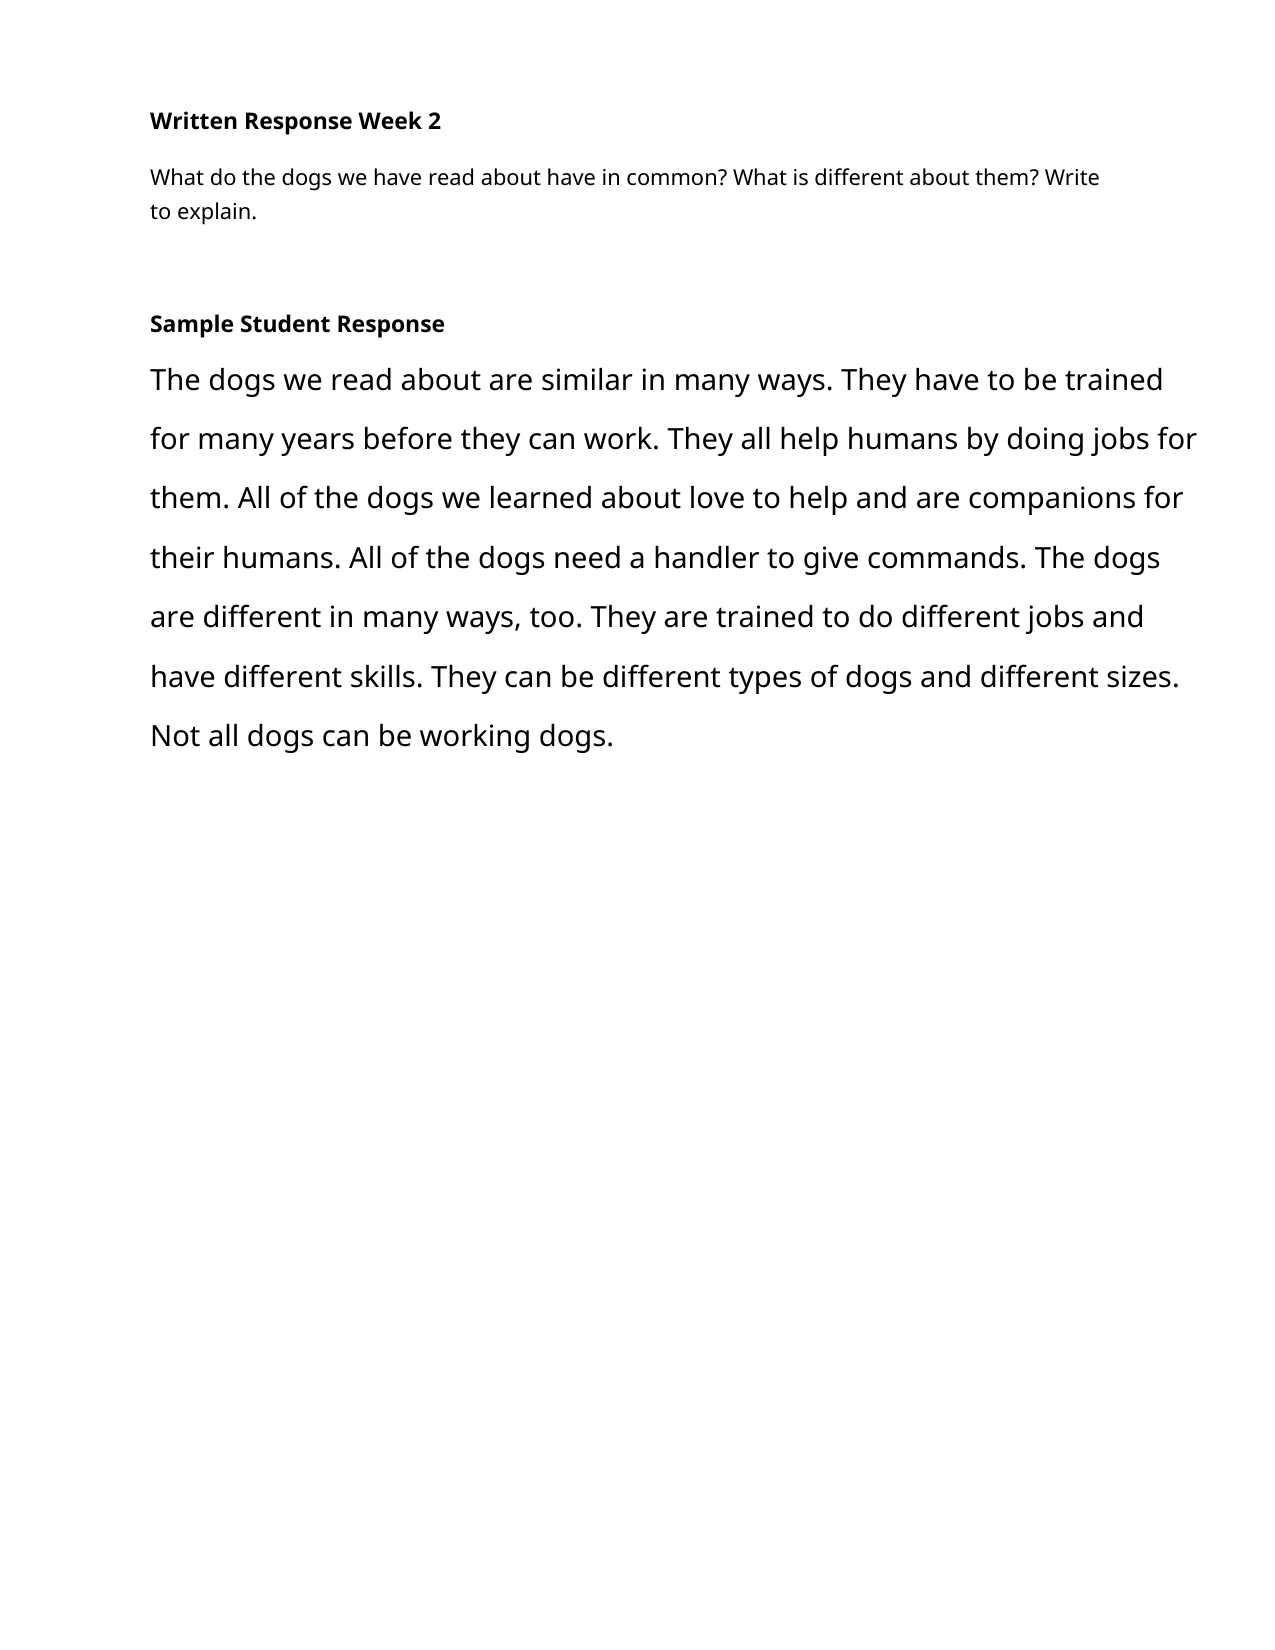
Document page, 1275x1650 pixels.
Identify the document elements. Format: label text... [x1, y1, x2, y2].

text Written Response Week 2 [150, 105, 1200, 136]
text What do the dogs we have read about have in common? What is different about them? Write to explain. [150, 162, 1125, 226]
text Sample Student Response The dogs we read about are similar in many ways. They have to be trained for many years before they can work. They all help humans by doing jobs for them. All of the dogs we learned about love to help and are companions for their humans. All of the dogs need a handler to give commands. The dogs are different in many ways, too. They are trained to do different jobs and have different skills. They can be different types of dogs and different sizes. Not all dogs can be working dogs. [150, 308, 1200, 755]
